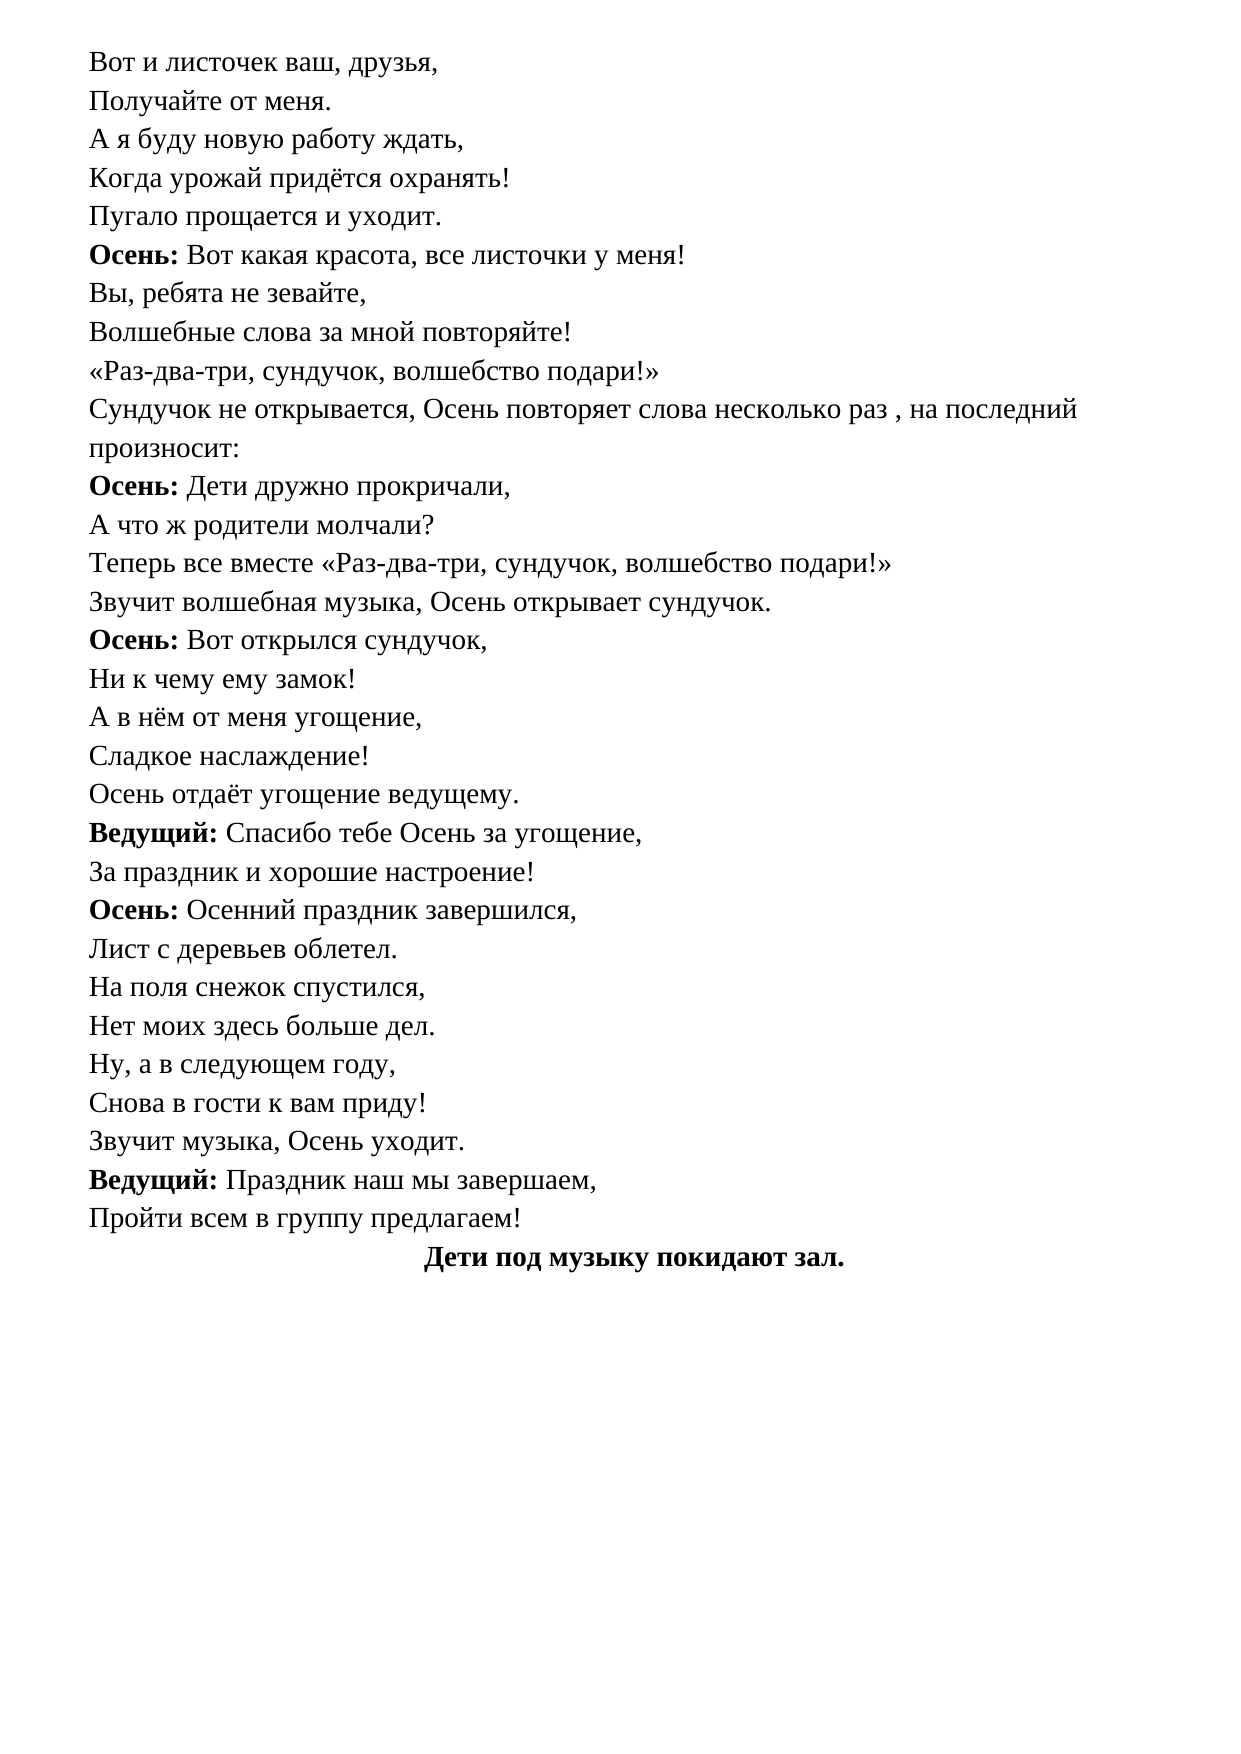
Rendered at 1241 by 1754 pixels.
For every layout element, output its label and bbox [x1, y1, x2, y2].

text [88, 44, 1181, 1273]
